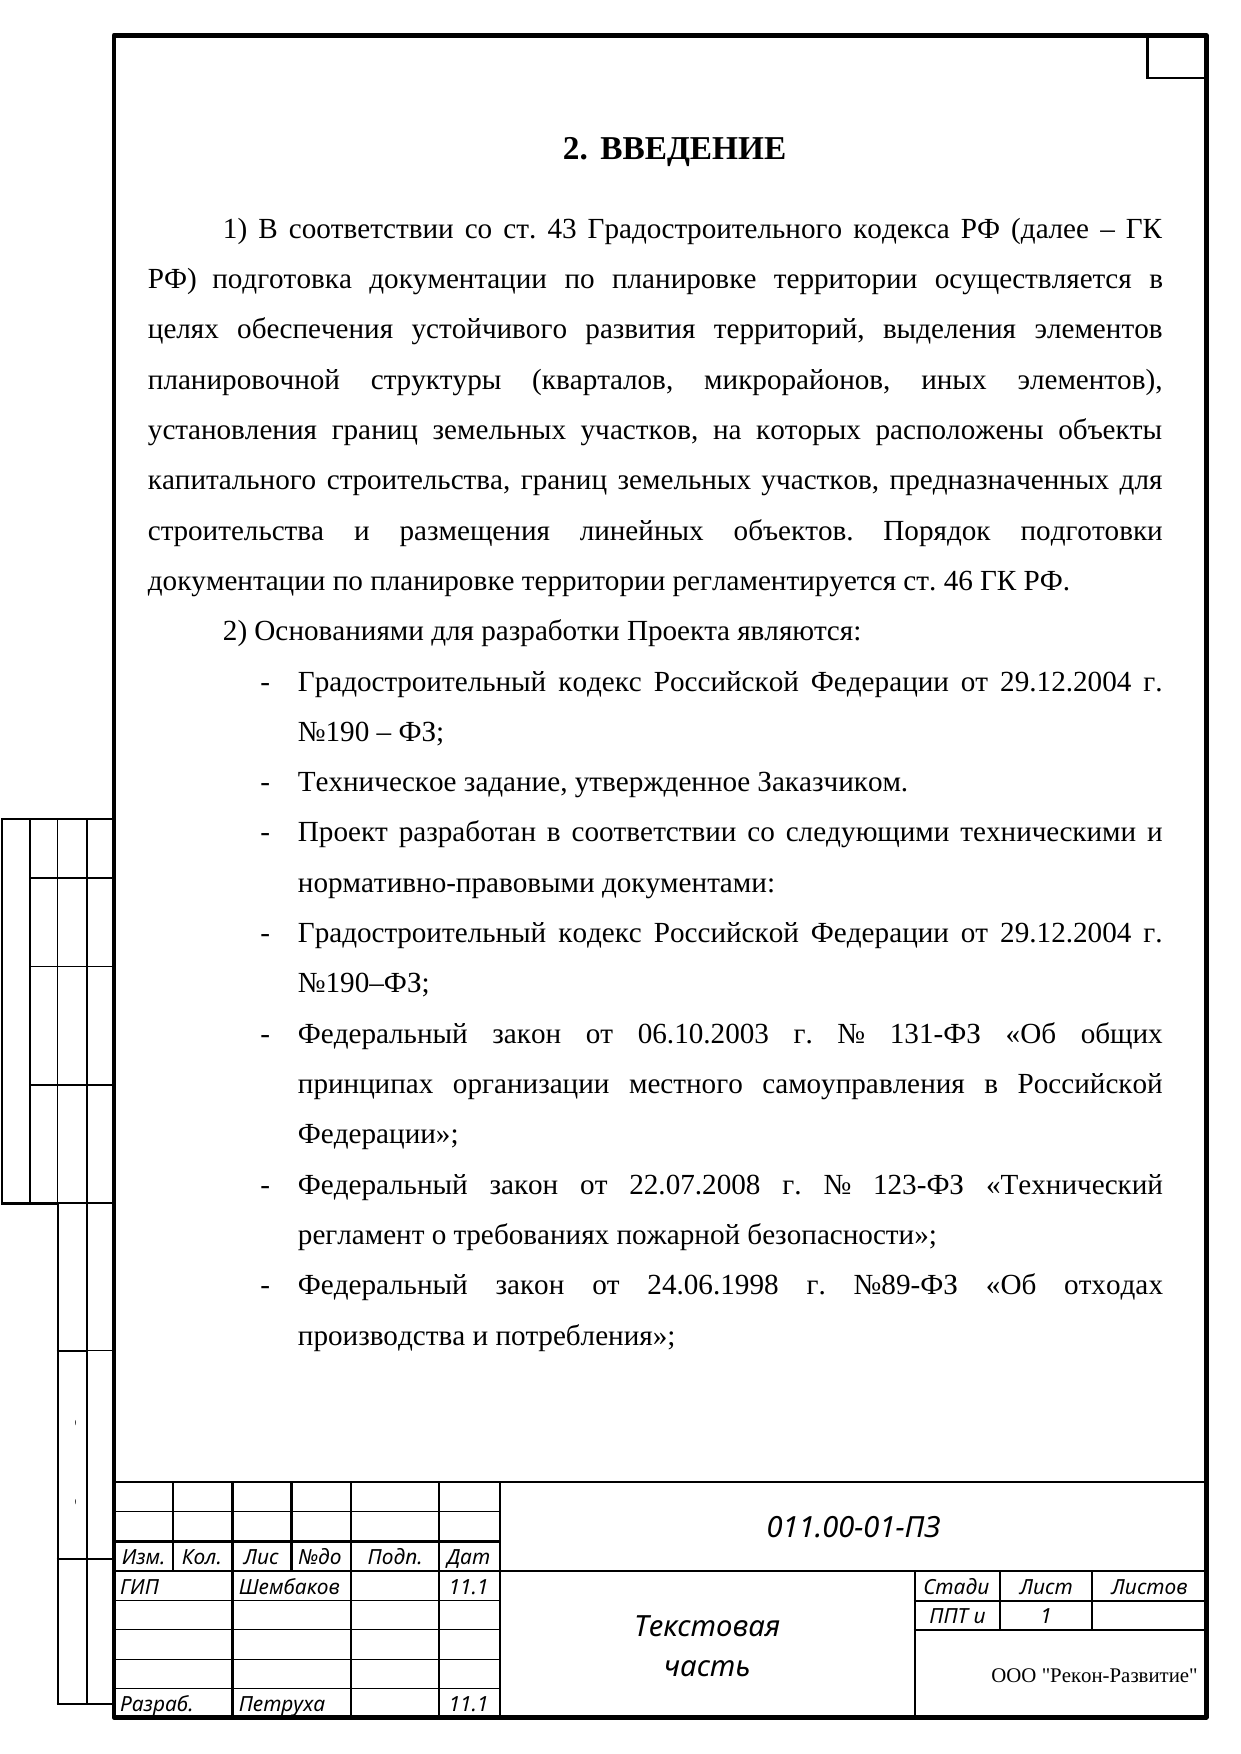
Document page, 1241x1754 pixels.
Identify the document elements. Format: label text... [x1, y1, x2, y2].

subtitle ВВЕДЕНИЕ [185, 128, 1163, 167]
list Проект разработан в соответствии со следующими техническими и нормативно-правовыми документами: [260, 814, 1163, 898]
list Федеральный закон от 24.06.1998 г. №89-ФЗ «Об отходах производства и потребления»; [260, 1267, 1163, 1351]
list Техническое задание, утвержденное Заказчиком. [260, 764, 1163, 798]
list Федеральный закон от 06.10.2003 г. № 131-ФЗ «Об общих принципах организации местного самоуправления в Российской Федерации»; [260, 1016, 1163, 1150]
list Федеральный закон от 22.07.2008 г. № 123-ФЗ «Технический регламент о требованиях пожарной безопасности»; [260, 1167, 1163, 1251]
text 2) Основаниями для разработки Проекта являются: [148, 613, 1163, 647]
list Градостроительный кодекс Российской Федерации от 29.12.2004 г. №190–ФЗ; [260, 915, 1163, 999]
list Градостроительный кодекс Российской Федерации от 29.12.2004 г. №190 – ФЗ; [260, 664, 1163, 747]
text 1) В соответствии со ст. 43 Градостроительного кодекса РФ (далее – ГК РФ) подготовка документации по планировке территории осуществляется в целях обеспечения устойчивого развития территорий, выделения элементов планировочной структуры (кварталов, микрорайонов, иных элементов), установления границ земельных участков, на которых расположены объекты капитального строительства, границ земельных участков, предназначенных для строительства и размещения линейных объектов. Порядок подготовки документации по планировке территории регламентируется ст. 46 ГК РФ. [148, 211, 1163, 597]
